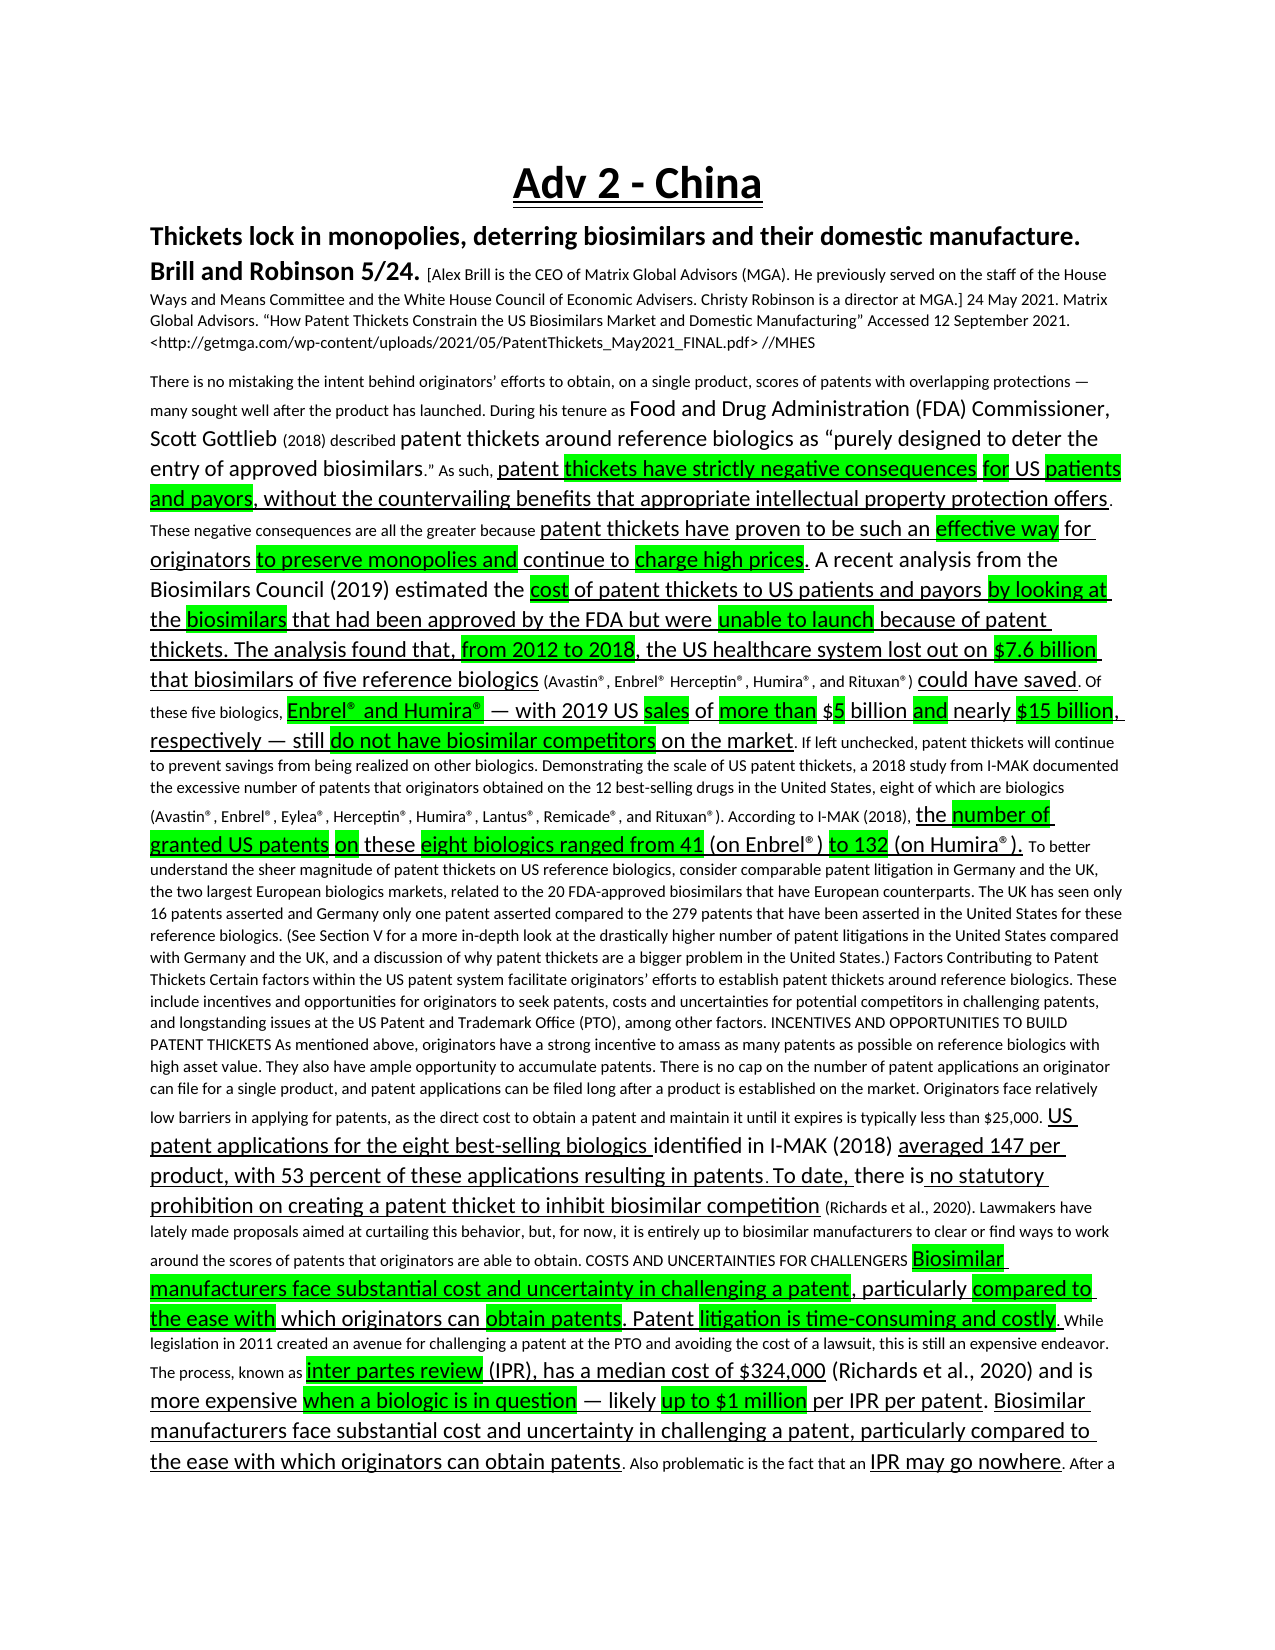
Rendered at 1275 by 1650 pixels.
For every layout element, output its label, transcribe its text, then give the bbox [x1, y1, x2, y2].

subtitle Adv 2 - China [150, 154, 1125, 210]
subtitle Thickets lock in monopolies, deterring biosimilars and their domestic manufacture. [150, 219, 1125, 252]
text Brill and Robinson 5/24. [Alex Brill is the CEO of Matrix Global Advisors (MGA). He previously served on the staff of the House Ways and Means Committee and the White House Council of Economic Advisers. Christy Robinson is a director at MGA.] 24 May 2021. Matrix Global Advisors. “How Patent Thickets Constrain the US Biosimilars Market and Domestic Manufacturing” Accessed 12 September 2021. <http://getmga.com/wp-content/uploads/2021/05/PatentThickets_May2021_FINAL.pdf> //MHES [150, 254, 1125, 353]
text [150, 371, 1125, 1475]
